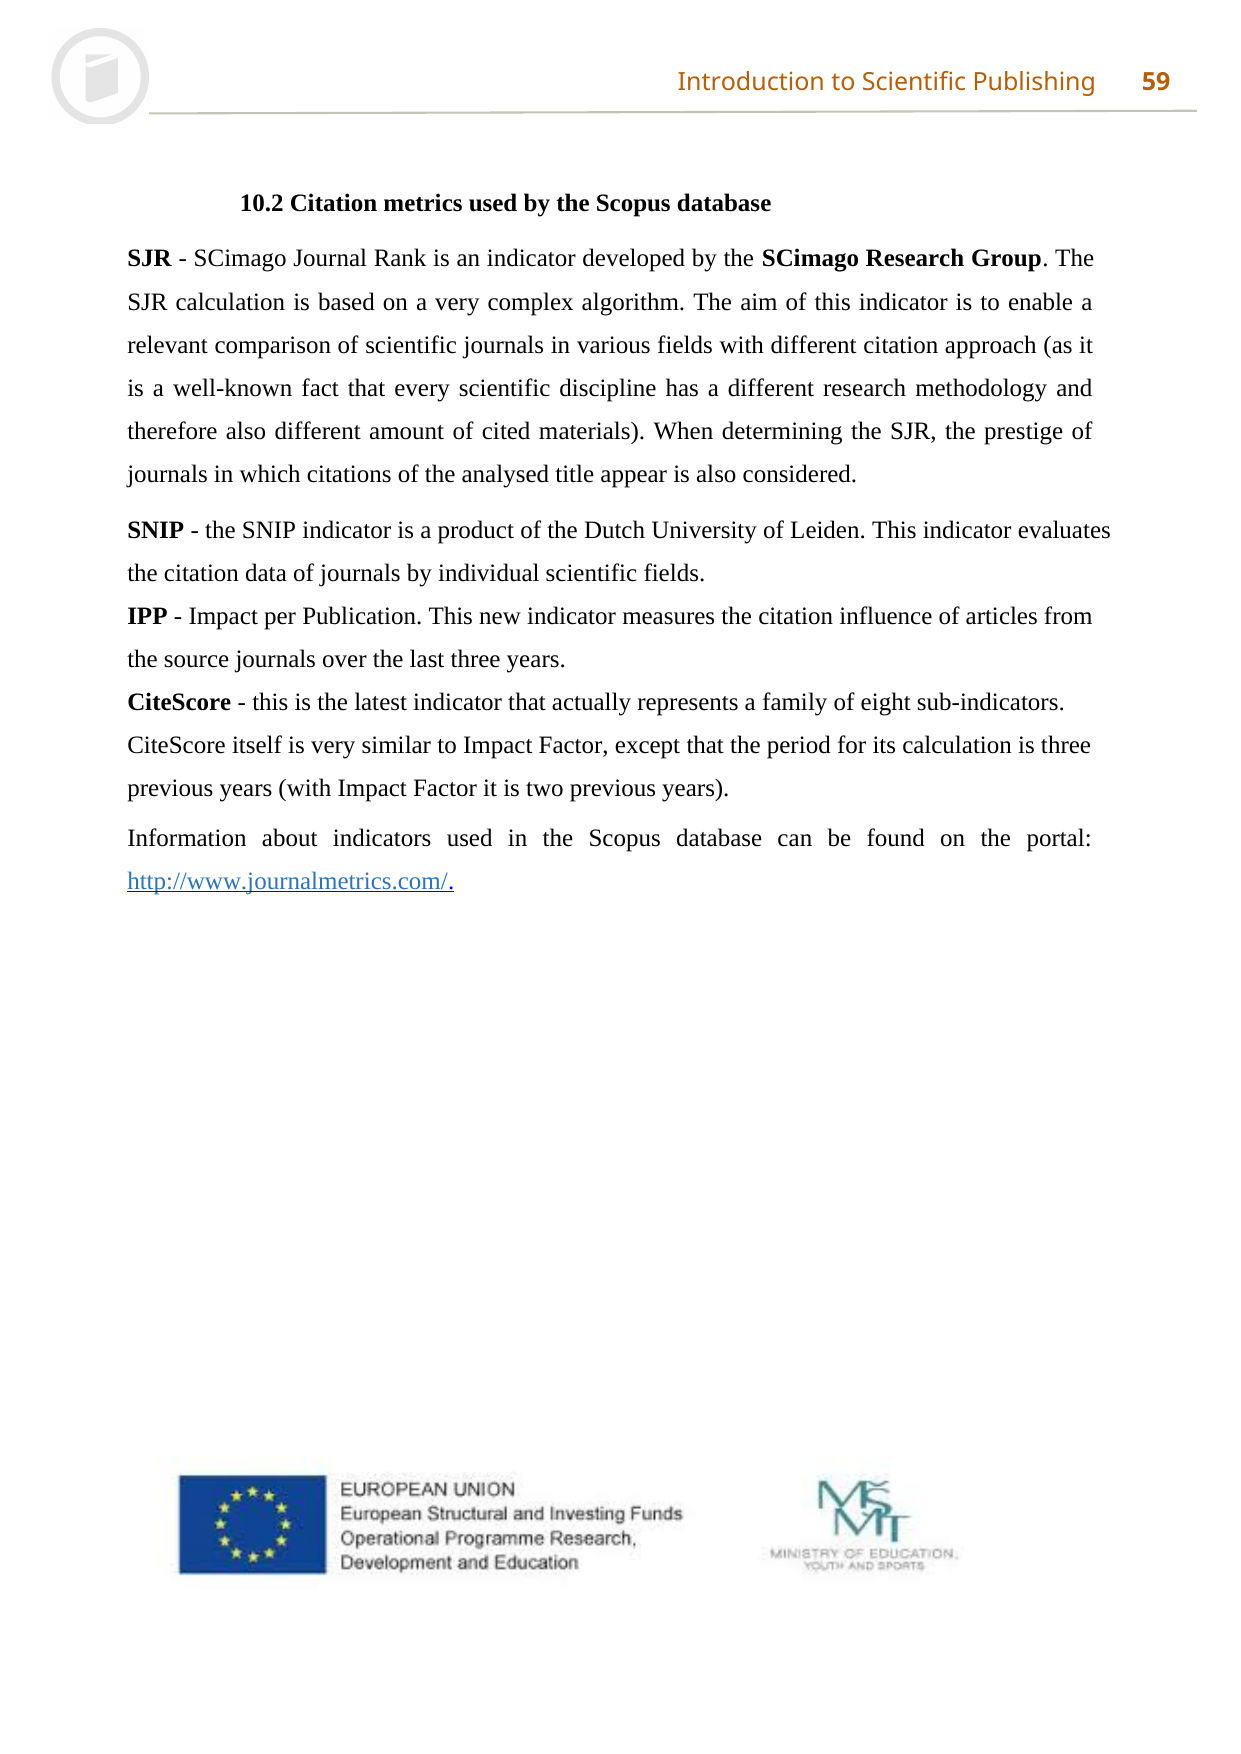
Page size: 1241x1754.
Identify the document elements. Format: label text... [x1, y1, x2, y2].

text SNIP - the SNIP indicator is a product of the Dutch University of Leiden. This indicator evaluates the citation data of journals by individual scientific fields. [127, 515, 1111, 587]
text CiteScore - this is the latest indicator that actually represents a family of eight sub-indicators. CiteScore itself is very similar to Impact Factor, except that the period for its calculation is three previous years (with Impact Factor it is two previous years). [127, 687, 1111, 802]
subtitle 10.2 Citation metrics used by the Scopus database [239, 188, 1111, 217]
text SJR - SCimago Journal Rank is an indicator developed by the SCimago Research Group. The SJR calculation is based on a very complex algorithm. The aim of this indicator is to enable a relevant comparison of scientific journals in various fields with different citation approach (as it is a well-known fact that every scientific discipline has a different research methodology and therefore also different amount of cited materials). When determining the SJR, the prestige of journals in which citations of the analysed title appear is also considered. [127, 243, 1094, 488]
picture [127, 1428, 1001, 1623]
text IPP - Impact per Publication. This new indicator measures the citation influence of articles from the source journals over the last three years. [127, 601, 1111, 673]
text Information about indicators used in the Scopus database can be found on the portal: http://www.journalmetrics.com/. [127, 823, 1093, 895]
